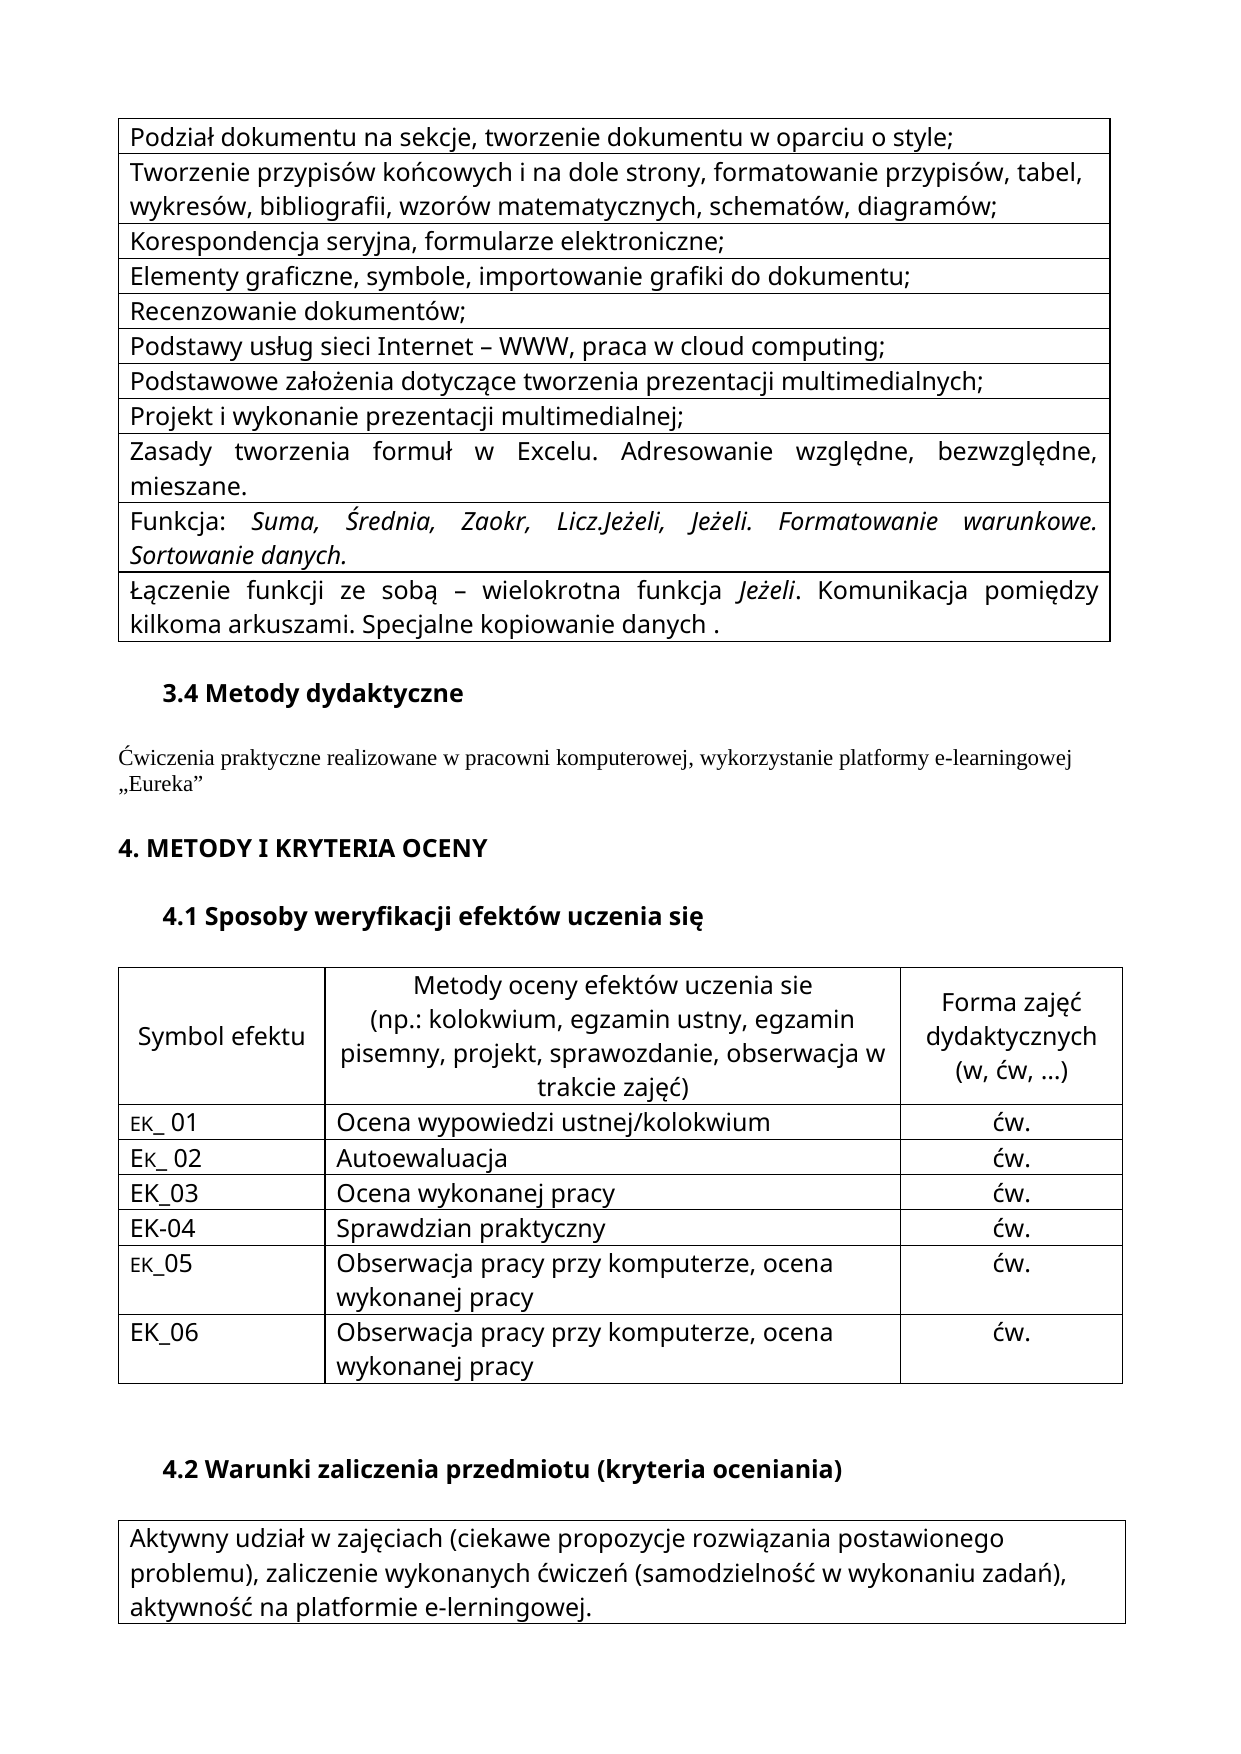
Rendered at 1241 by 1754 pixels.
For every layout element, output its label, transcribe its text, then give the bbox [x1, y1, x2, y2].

table_cell Recenzowanie dokumentów; [119, 294, 1109, 328]
table_cell Projekt i wykonanie prezentacji multimedialnej; [119, 399, 1109, 433]
text Ćwiczenia praktyczne realizowane w pracowni komputerowej, wykorzystanie platformy e-learningowej „Eureka” [118, 744, 1122, 796]
table_cell Podział dokumentu na sekcje, tworzenie dokumentu w oparciu o style; [119, 119, 1109, 153]
table_cell Podstawowe założenia dotyczące tworzenia prezentacji multimedialnych; [119, 364, 1109, 398]
table_cell ćw. [901, 1140, 1122, 1174]
table_cell ćw. [901, 1246, 1122, 1314]
table_cell EK_06 [119, 1315, 324, 1383]
table_cell ćw. [901, 1175, 1122, 1209]
table_cell EK-04 [119, 1210, 324, 1244]
text 4.1 Sposoby weryfikacji efektów uczenia się [162, 899, 1122, 933]
table_cell ćw. [901, 1315, 1122, 1383]
table_cell Elementy graficzne, symbole, importowanie grafiki do dokumentu; [119, 259, 1109, 293]
table_cell ćw. [901, 1105, 1122, 1139]
table_header Aktywny udział w zajęciach (ciekawe propozycje rozwiązania postawionego problemu), zaliczenie wykonanych ćwiczeń (samodzielność w wykonaniu zadań), aktywność na platformie e-lerningowej. [119, 1521, 1125, 1623]
text 4.2 Warunki zaliczenia przedmiotu (kryteria oceniania) [162, 1452, 1122, 1486]
table_cell ek_ 01 [119, 1105, 324, 1139]
table_header Metody oceny efektów uczenia sie (np.: kolokwium, egzamin ustny, egzamin pisemny, projekt, sprawozdanie, obserwacja w trakcie zajęć) [326, 968, 900, 1104]
table_cell Funkcja: Suma, Średnia, Zaokr, Licz.Jeżeli, Jeżeli. Formatowanie warunkowe. Sortowanie danych. [119, 503, 1109, 571]
table_cell Łączenie funkcji ze sobą – wielokrotna funkcja Jeżeli. Komunikacja pomiędzy kilkoma arkuszami. Specjalne kopiowanie danych . [119, 573, 1109, 641]
table_cell Obserwacja pracy przy komputerze, ocena wykonanej pracy [326, 1246, 900, 1314]
table_cell Sprawdzian praktyczny [326, 1210, 900, 1244]
table_header Symbol efektu [119, 968, 324, 1104]
table_cell Ocena wypowiedzi ustnej/kolokwium [326, 1105, 900, 1139]
table_cell Tworzenie przypisów końcowych i na dole strony, formatowanie przypisów, tabel, wykresów, bibliografii, wzorów matematycznych, schematów, diagramów; [119, 154, 1109, 222]
table_header Forma zajęć dydaktycznych (w, ćw, …) [901, 968, 1122, 1104]
table_cell Ocena wykonanej pracy [326, 1175, 900, 1209]
table_cell ćw. [901, 1210, 1122, 1244]
table_cell Korespondencja seryjna, formularze elektroniczne; [119, 224, 1109, 257]
table_cell Autoewaluacja [326, 1140, 900, 1174]
text 4. METODY I KRYTERIA OCENY [118, 831, 1122, 864]
table_cell EK_03 [119, 1175, 324, 1209]
text 3.4 Metody dydaktyczne [162, 676, 1122, 710]
table_cell ek_05 [119, 1246, 324, 1314]
table_cell Zasady tworzenia formuł w Excelu. Adresowanie względne, bezwzględne, mieszane. [119, 434, 1109, 502]
table_cell Obserwacja pracy przy komputerze, ocena wykonanej pracy [326, 1315, 900, 1383]
table_cell Ek_ 02 [119, 1140, 324, 1174]
table_cell Podstawy usług sieci Internet – WWW, praca w cloud computing; [119, 329, 1109, 363]
